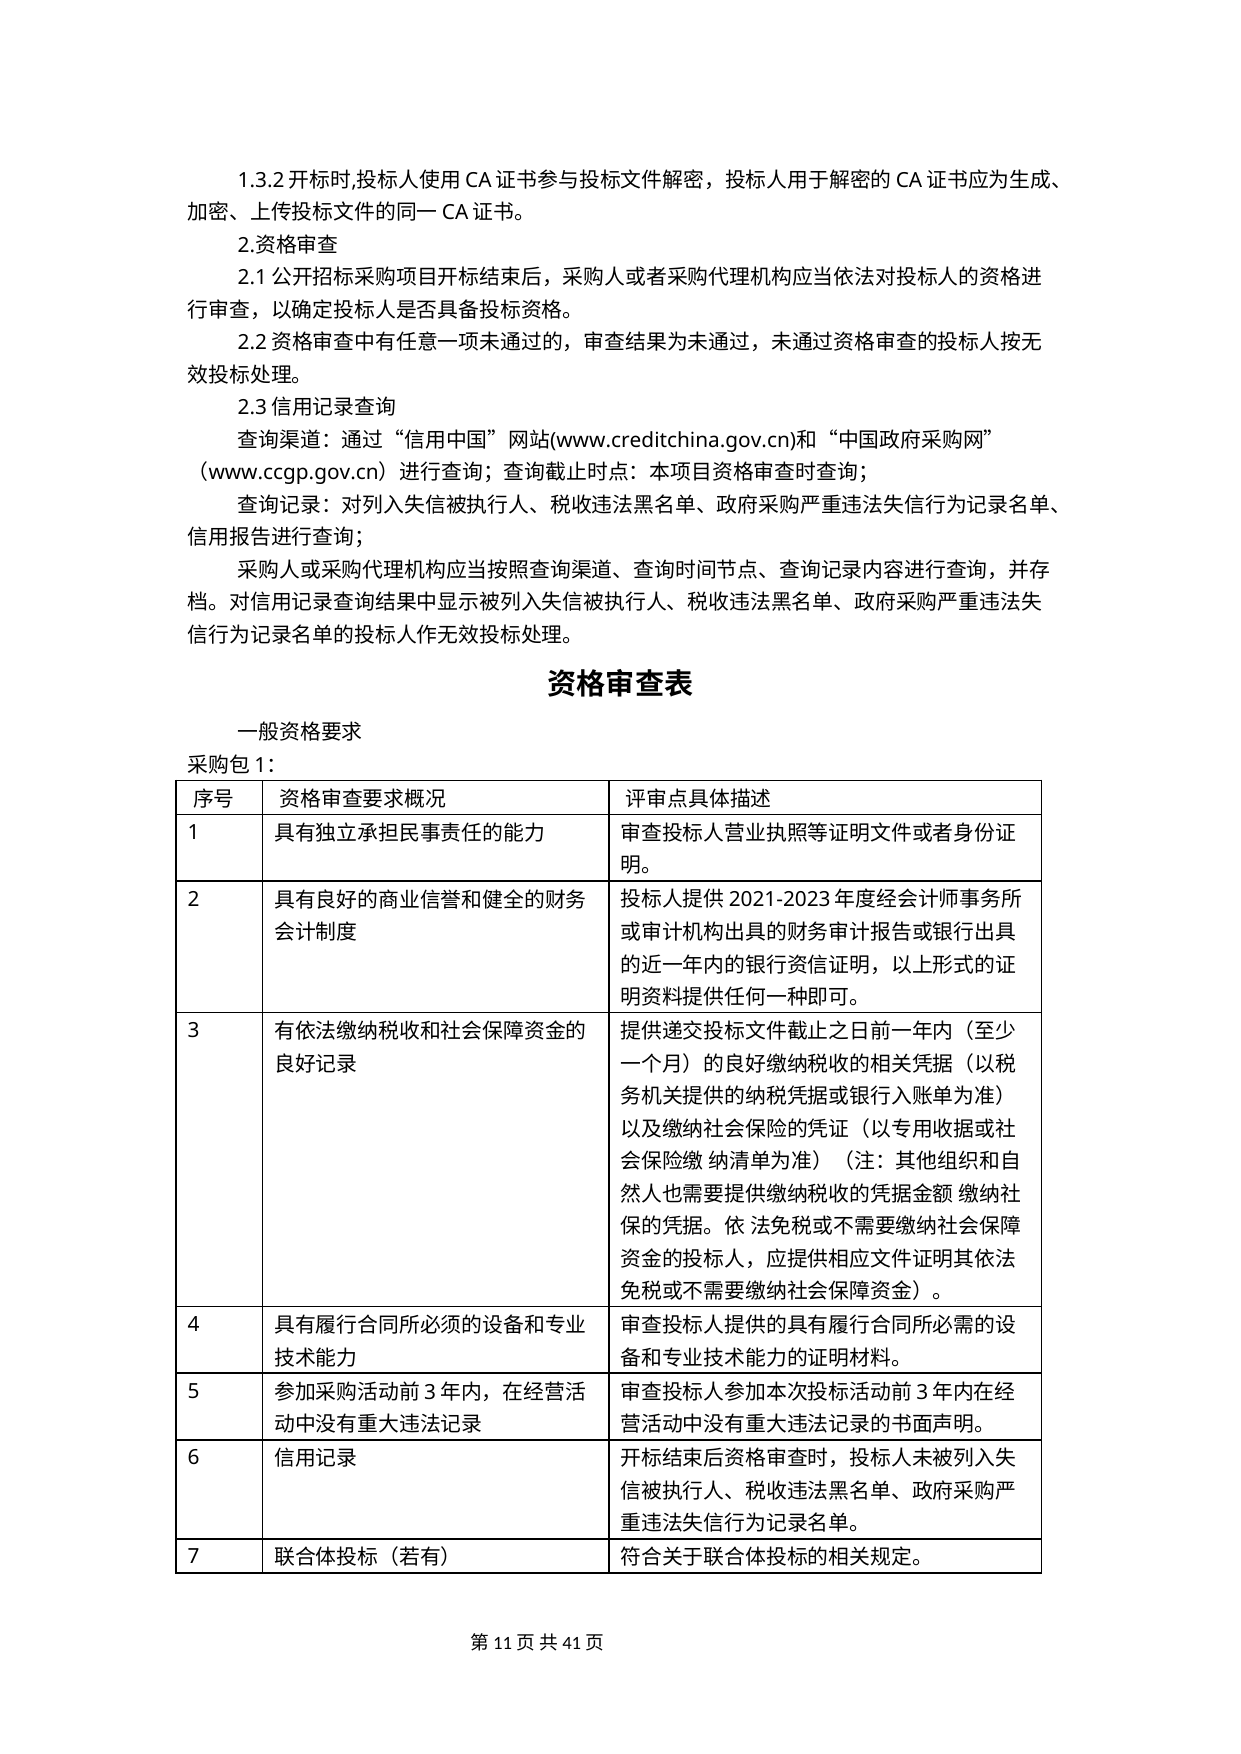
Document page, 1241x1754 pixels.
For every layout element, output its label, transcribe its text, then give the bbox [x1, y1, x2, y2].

text 采购人或采购代理机构应当按照查询渠道、查询时间节点、查询记录内容进行查询，并存档。对信用记录查询结果中显示被列入失信被执行人、税收违法黑名单、政府采购严重违法失信行为记录名单的投标人作无效投标处理。 [187, 552, 1053, 649]
table_cell 审查投标人提供的具有履行合同所必需的设备和专业技术能力的证明材料。 [610, 1307, 1041, 1372]
table_cell 投标人提供2021-2023年度经会计师事务所或审计机构出具的财务审计报告或银行出具的近一年内的银行资信证明，以上形式的证明资料提供任何一种即可。 [610, 882, 1041, 1012]
table_header 序号 [177, 781, 262, 813]
table_cell 联合体投标（若有） [263, 1540, 608, 1572]
table_cell 有依法缴纳税收和社会保障资金的良好记录 [263, 1013, 608, 1306]
table_cell 开标结束后资格审查时，投标人未被列入失信被执行人、税收违法黑名单、政府采购严重违法失信行为记录名单。 [610, 1441, 1041, 1538]
table_cell 1 [177, 815, 262, 880]
table_cell 审查投标人营业执照等证明文件或者身份证明。 [610, 815, 1041, 880]
text 1.3.2开标时,投标人使用CA证书参与投标文件解密，投标人用于解密的CA证书应为生成、加密、上传投标文件的同一CA证书。 [187, 162, 1053, 227]
text 资格审查表 [187, 649, 1053, 714]
table_cell 6 [177, 1441, 262, 1538]
table_cell 符合关于联合体投标的相关规定。 [610, 1540, 1041, 1572]
table_header 评审点具体描述 [610, 781, 1041, 813]
text 2.3信用记录查询 [187, 389, 1053, 422]
text 2.资格审查 [187, 227, 1053, 259]
text 2.2资格审查中有任意一项未通过的，审查结果为未通过，未通过资格审查的投标人按无效投标处理。 [187, 324, 1053, 389]
table_cell 信用记录 [263, 1441, 608, 1538]
text 查询记录：对列入失信被执行人、税收违法黑名单、政府采购严重违法失信行为记录名单、信用报告进行查询； [187, 487, 1053, 552]
table_cell 5 [177, 1374, 262, 1439]
table_cell 参加采购活动前3年内，在经营活动中没有重大违法记录 [263, 1374, 608, 1439]
text 一般资格要求 [187, 714, 1053, 747]
table_cell 7 [177, 1540, 262, 1572]
table_cell 3 [177, 1013, 262, 1306]
table_header 资格审查要求概况 [263, 781, 608, 813]
table_cell 具有独立承担民事责任的能力 [263, 815, 608, 880]
text 采购包1： [187, 747, 1053, 779]
text 查询渠道：通过“信用中国”网站(www.creditchina.gov.cn)和“中国政府采购网”（www.ccgp.gov.cn）进行查询；查询截止时点：本项目资格审查时查询； [187, 422, 1053, 487]
table_cell 2 [177, 882, 262, 1012]
table_cell 审查投标人参加本次投标活动前3年内在经营活动中没有重大违法记录的书面声明。 [610, 1374, 1041, 1439]
table_cell 提供递交投标文件截止之日前一年内（至少一个月）的良好缴纳税收的相关凭据（以税务机关提供的纳税凭据或银行入账单为准）以及缴纳社会保险的凭证（以专用收据或社会保险缴 纳清单为准）（注：其他组织和自然人也需要提供缴纳税收的凭据金额 缴纳社保的凭据。依 法免税或不需要缴纳社会保障资金的投标人，应提供相应文件证明其依法免税或不需要缴纳社会保障资金）。 [610, 1013, 1041, 1306]
table_cell 具有良好的商业信誉和健全的财务会计制度 [263, 882, 608, 1012]
table_cell 具有履行合同所必须的设备和专业技术能力 [263, 1307, 608, 1372]
table_cell 4 [177, 1307, 262, 1372]
text 2.1公开招标采购项目开标结束后，采购人或者采购代理机构应当依法对投标人的资格进行审查，以确定投标人是否具备投标资格。 [187, 259, 1053, 324]
